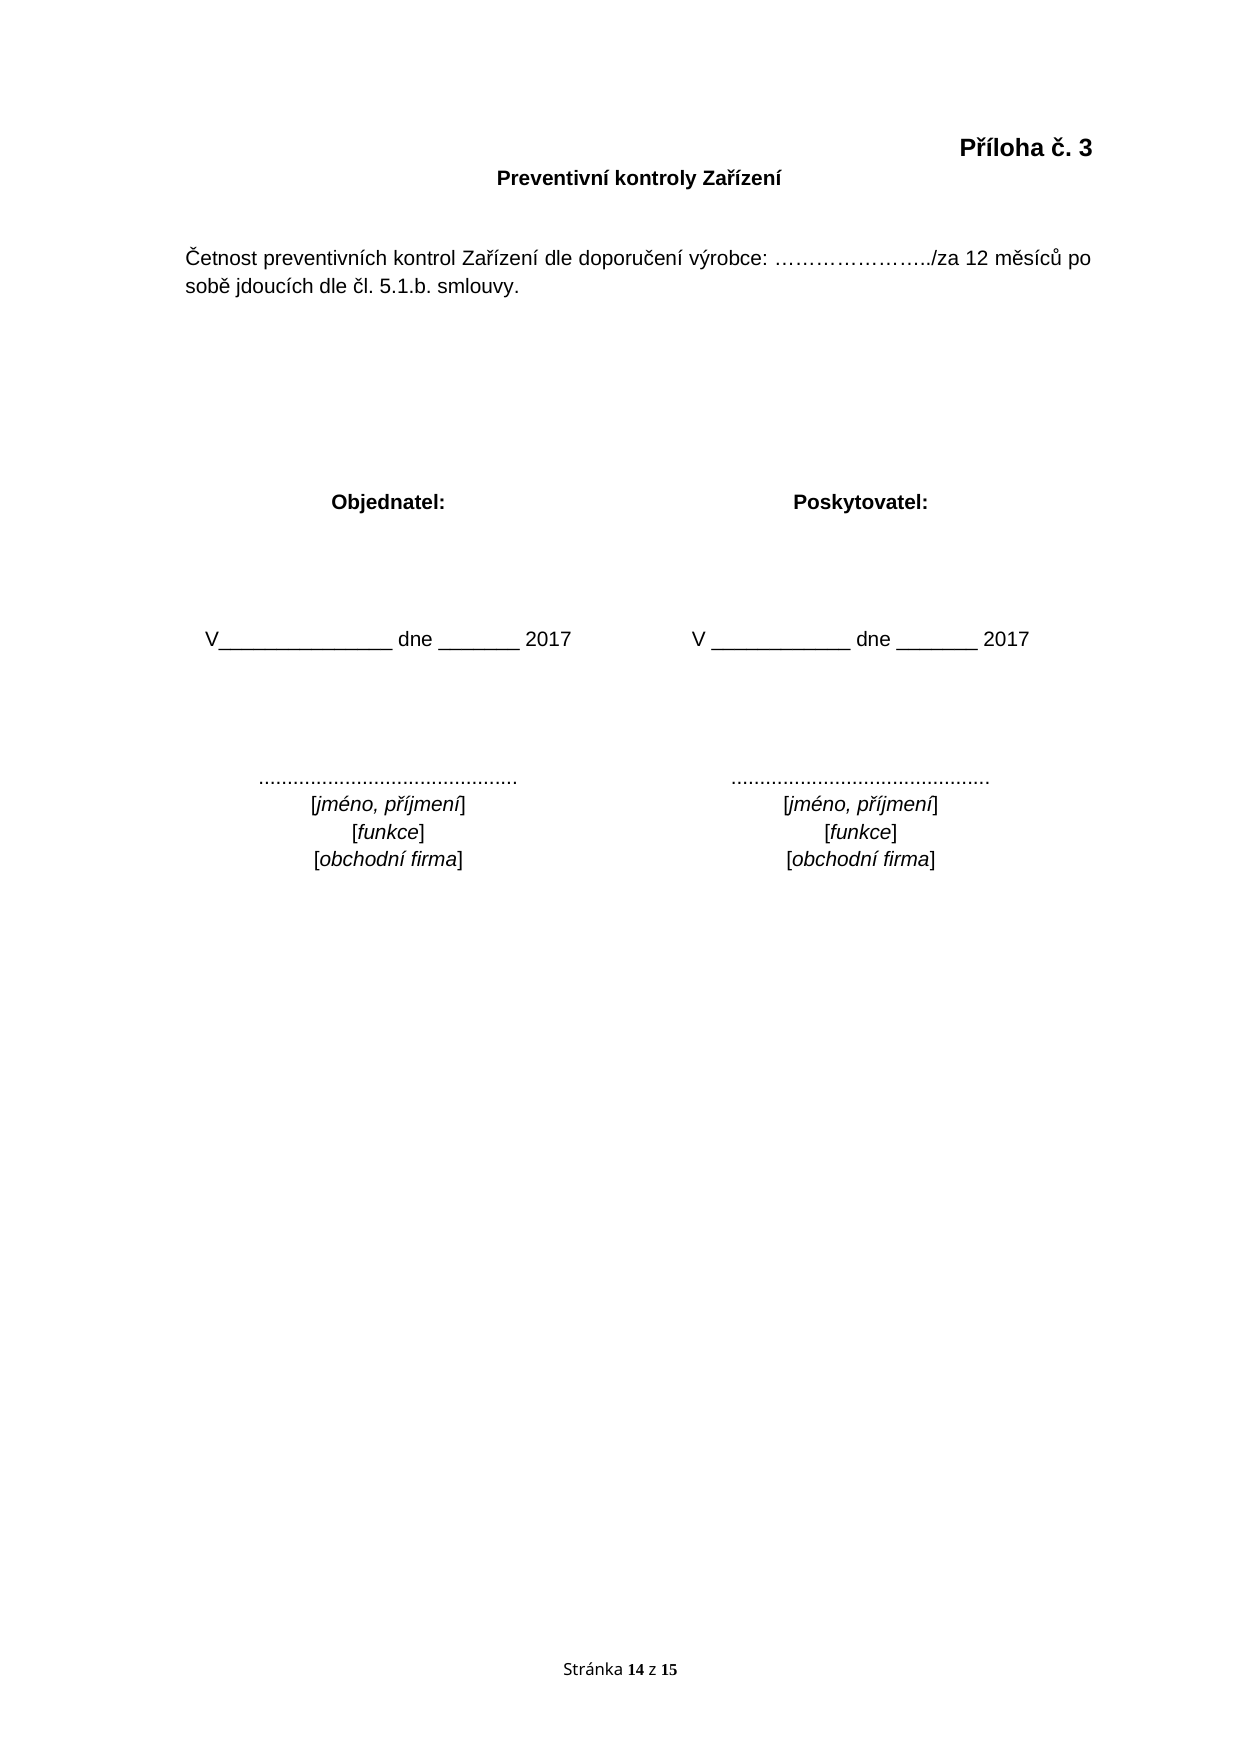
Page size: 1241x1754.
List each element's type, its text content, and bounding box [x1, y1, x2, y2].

text Četnost preventivních kontrol Zařízení dle doporučení výrobce: …………………../za 12 měsíců po sobě jdoucích dle čl. 5.1.b. smlouvy. [185, 246, 1093, 297]
table_header Poskytovatel: V ____________ dne _______ 2017 [629, 490, 1093, 764]
table_header Objednatel: V_______________ dne _______ 2017 [148, 490, 629, 764]
table_cell ............................................. [jméno, příjmení] [funkce] [obchodní firma] [629, 765, 1093, 875]
text Preventivní kontroly Zařízení [185, 166, 1093, 190]
text Příloha č. 3 [148, 133, 1093, 162]
table_cell ............................................. [jméno, příjmení] [funkce] [obchodní firma] [148, 765, 629, 875]
